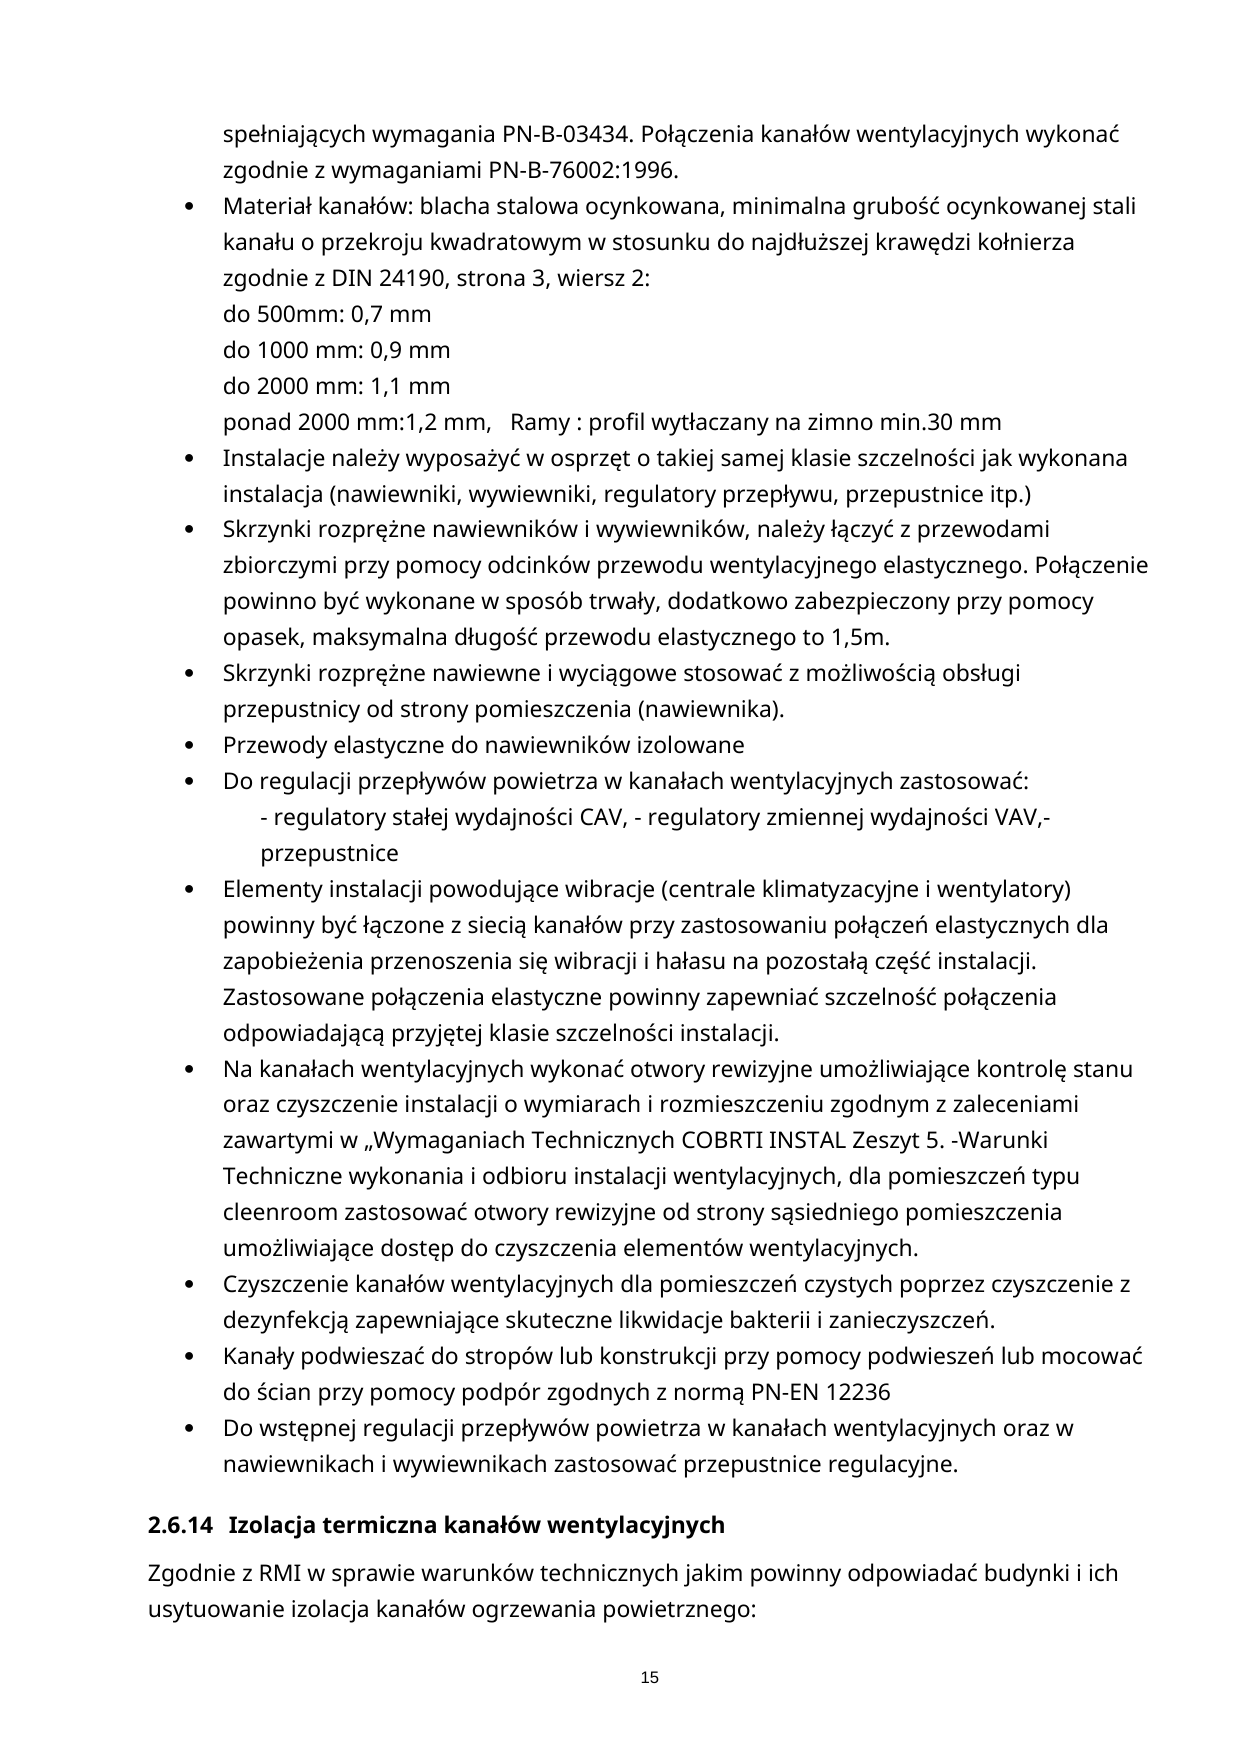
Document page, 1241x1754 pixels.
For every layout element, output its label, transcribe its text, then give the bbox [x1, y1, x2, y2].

list Skrzynki rozprężne nawiewników i wywiewników, należy łączyć z przewodami zbiorczymi przy pomocy odcinków przewodu wentylacyjnego elastycznego. Połączenie powinno być wykonane w sposób trwały, dodatkowo zabezpieczony przy pomocy opasek, maksymalna długość przewodu elastycznego to 1,5m. [185, 513, 1152, 652]
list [185, 118, 1152, 185]
text Zgodnie z RMI w sprawie warunków technicznych jakim powinny odpowiadać budynki i ich usytuowanie izolacja kanałów ogrzewania powietrznego: [148, 1557, 1152, 1624]
list do 500mm: 0,7 mm [223, 298, 1152, 329]
subtitle Izolacja termiczna kanałów wentylacyjnych [148, 1509, 1152, 1540]
list Do wstępnej regulacji przepływów powietrza w kanałach wentylacyjnych oraz w nawiewnikach i wywiewnikach zastosować przepustnice regulacyjne. [185, 1412, 1152, 1479]
list Elementy instalacji powodujące wibracje (centrale klimatyzacyjne i wentylatory) powinny być łączone z siecią kanałów przy zastosowaniu połączeń elastycznych dla zapobieżenia przenoszenia się wibracji i hałasu na pozostałą część instalacji. Zastosowane połączenia elastyczne powinny zapewniać szczelność połączenia odpowiadającą przyjętej klasie szczelności instalacji. [185, 873, 1152, 1048]
list Skrzynki rozprężne nawiewne i wyciągowe stosować z możliwością obsługi przepustnicy od strony pomieszczenia (nawiewnika). [185, 657, 1152, 724]
list do 1000 mm: 0,9 mm [223, 334, 1152, 365]
list Na kanałach wentylacyjnych wykonać otwory rewizyjne umożliwiające kontrolę stanu oraz czyszczenie instalacji o wymiarach i rozmieszczeniu zgodnym z zaleceniami zawartymi w „Wymaganiach Technicznych COBRTI INSTAL Zeszyt 5. -Warunki Techniczne wykonania i odbioru instalacji wentylacyjnych, dla pomieszczeń typu cleenroom zastosować otwory rewizyjne od strony sąsiedniego pomieszczenia umożliwiające dostęp do czyszczenia elementów wentylacyjnych. [185, 1052, 1152, 1263]
list Do regulacji przepływów powietrza w kanałach wentylacyjnych zastosować: [185, 765, 1152, 796]
list Czyszczenie kanałów wentylacyjnych dla pomieszczeń czystych poprzez czyszczenie z dezynfekcją zapewniające skuteczne likwidacje bakterii i zanieczyszczeń. [185, 1268, 1152, 1335]
list Instalacje należy wyposażyć w osprzęt o takiej samej klasie szczelności jak wykonana instalacja (nawiewniki, wywiewniki, regulatory przepływu, przepustnice itp.) [185, 442, 1152, 509]
list Przewody elastyczne do nawiewników izolowane [185, 729, 1152, 760]
list do 2000 mm: 1,1 mm [223, 370, 1152, 401]
list Materiał kanałów: blacha stalowa ocynkowana, minimalna grubość ocynkowanej stali kanału o przekroju kwadratowym w stosunku do najdłuższej krawędzi kołnierza zgodnie z DIN 24190, strona 3, wiersz 2: [185, 190, 1152, 293]
list ponad 2000 mm:1,2 mm, Ramy : profil wytłaczany na zimno min.30 mm [223, 406, 1152, 437]
list Kanały podwieszać do stropów lub konstrukcji przy pomocy podwieszeń lub mocować do ścian przy pomocy podpór zgodnych z normą PN-EN 12236 [185, 1340, 1152, 1407]
list - regulatory stałej wydajności CAV, - regulatory zmiennej wydajności VAV,- przepustnice [260, 801, 1152, 868]
